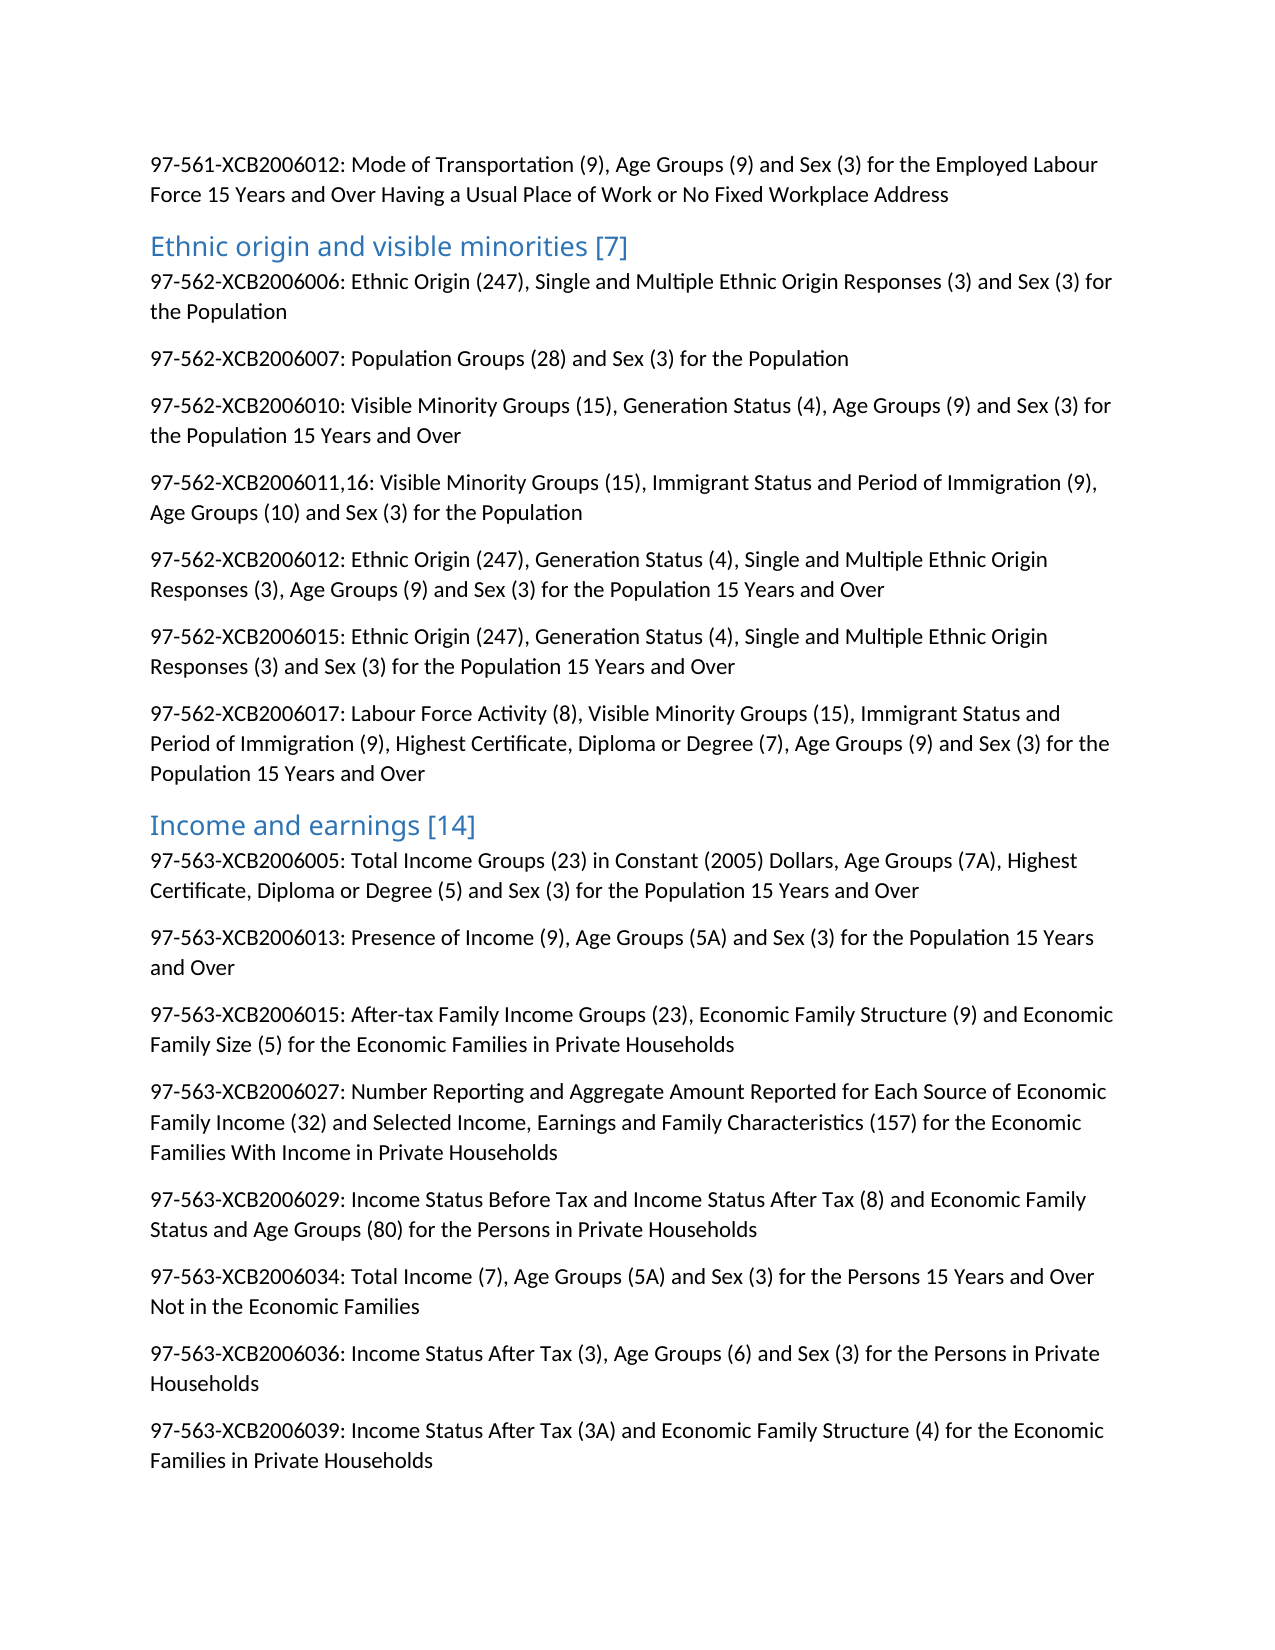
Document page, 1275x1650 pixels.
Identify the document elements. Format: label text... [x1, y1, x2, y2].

text 97-562-XCB2006006: Ethnic Origin (247), Single and Multiple Ethnic Origin Responses (3) and Sex (3) for the Population [150, 267, 1125, 325]
text 97-562-XCB2006015: Ethnic Origin (247), Generation Status (4), Single and Multiple Ethnic Origin Responses (3) and Sex (3) for the Population 15 Years and Over [150, 622, 1125, 680]
text 97-563-XCB2006034: Total Income (7), Age Groups (5A) and Sex (3) for the Persons 15 Years and Over Not in the Economic Families [150, 1262, 1125, 1320]
text 97-562-XCB2006011,16: Visible Minority Groups (15), Immigrant Status and Period of Immigration (9), Age Groups (10) and Sex (3) for the Population [150, 468, 1125, 526]
text 97-563-XCB2006039: Income Status After Tax (3A) and Economic Family Structure (4) for the Economic Families in Private Households [150, 1416, 1125, 1474]
text 97-563-XCB2006029: Income Status Before Tax and Income Status After Tax (8) and Economic Family Status and Age Groups (80) for the Persons in Private Households [150, 1185, 1125, 1243]
text 97-562-XCB2006012: Ethnic Origin (247), Generation Status (4), Single and Multiple Ethnic Origin Responses (3), Age Groups (9) and Sex (3) for the Population 15 Years and Over [150, 545, 1125, 603]
text 97-561-XCB2006012: Mode of Transportation (9), Age Groups (9) and Sex (3) for the Employed Labour Force 15 Years and Over Having a Usual Place of Work or No Fixed Workplace Address [150, 150, 1125, 208]
text 97-562-XCB2006010: Visible Minority Groups (15), Generation Status (4), Age Groups (9) and Sex (3) for the Population 15 Years and Over [150, 391, 1125, 449]
text 97-563-XCB2006036: Income Status After Tax (3), Age Groups (6) and Sex (3) for the Persons in Private Households [150, 1339, 1125, 1397]
text 97-562-XCB2006017: Labour Force Activity (8), Visible Minority Groups (15), Immigrant Status and Period of Immigration (9), Highest Certificate, Diploma or Degree (7), Age Groups (9) and Sex (3) for the Population 15 Years and Over [150, 699, 1125, 788]
text 97-563-XCB2006015: After-tax Family Income Groups (23), Economic Family Structure (9) and Economic Family Size (5) for the Economic Families in Private Households [150, 1000, 1125, 1059]
text 97-563-XCB2006013: Presence of Income (9), Age Groups (5A) and Sex (3) for the Population 15 Years and Over [150, 923, 1125, 982]
text 97-563-XCB2006005: Total Income Groups (23) in Constant (2005) Dollars, Age Groups (7A), Highest Certificate, Diploma or Degree (5) and Sex (3) for the Population 15 Years and Over [150, 846, 1125, 904]
subtitle Income and earnings [14] [150, 806, 1125, 843]
text 97-563-XCB2006027: Number Reporting and Aggregate Amount Reported for Each Source of Economic Family Income (32) and Selected Income, Earnings and Family Characteristics (157) for the Economic Families With Income in Private Households [150, 1077, 1125, 1166]
subtitle Ethnic origin and visible minorities [7] [150, 227, 1125, 264]
text 97-562-XCB2006007: Population Groups (28) and Sex (3) for the Population [150, 344, 1125, 372]
